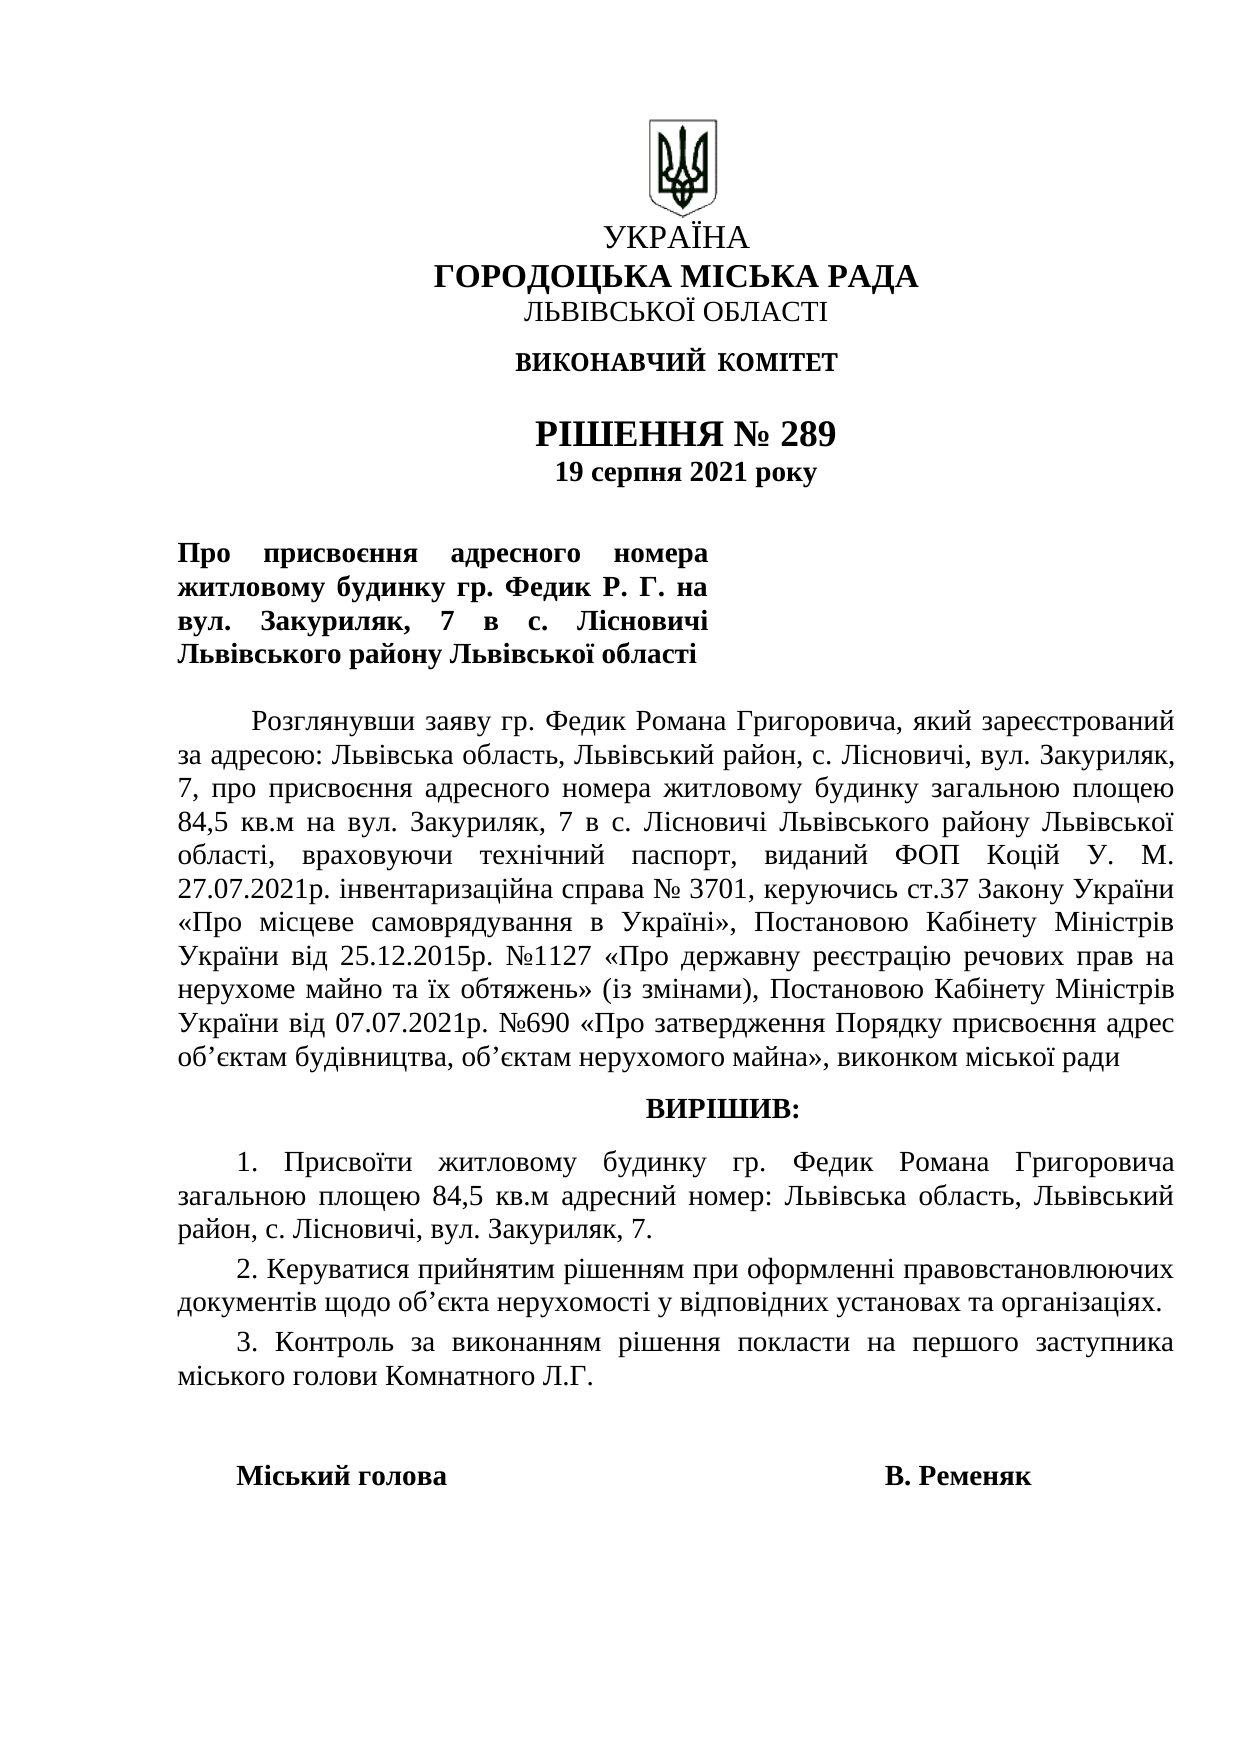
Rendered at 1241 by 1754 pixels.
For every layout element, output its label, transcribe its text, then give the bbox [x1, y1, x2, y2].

text 19 серпня 2021 року [177, 454, 1194, 488]
text Про присвоєння адресного номера житловому будинку гр. Федик Р. Г. на вул. Закуриляк, 7 в с. Лісновичі Львівського району Львівської області [177, 536, 709, 670]
text Розглянувши заяву гр. Федик Романа Григоровича, який зареєстрований за адресою: Львівська область, Львівський район, с. Лісновичі, вул. Закуриляк, 7, про присвоєння адресного номера житловому будинку загальною площею 84,5 кв.м на вул. Закуриляк, 7 в с. Лісновичі Львівського району Львівської області, враховуючи технічний паспорт, виданий ФОП Коцій У. М. 27.07.2021р. інвентаризаційна справа № 3701, керуючись ст.37 Закону України «Про місцеве самоврядування в Україні», Постановою Кабінету Міністрів України від 25.12.2015р. №1127 «Про державну реєстрацію речових прав на нерухоме майно та їх обтяжень» (із змінами), Постановою Кабінету Міністрів України від 07.07.2021р. №690 «Про затвердження Порядку присвоєння адрес об’єктам будівництва, об’єктам нерухомого майна», виконком міської ради [177, 703, 1175, 1072]
subtitle ВИКОНАВЧИЙ КОМІТЕТ [177, 349, 1175, 377]
text УКРАЇНА [177, 218, 1175, 256]
text 2. Керуватися прийнятим рішенням при оформленні правовстановлюючих документів щодо об’єкта нерухомості у відповідних установах та організаціях. [177, 1251, 1175, 1318]
text ВИРІШИВ: [177, 1091, 1175, 1125]
text ЛЬВІВСЬКОЇ ОБЛАСТІ [177, 294, 1175, 328]
text Міський голова В. Ременяк [177, 1458, 1175, 1492]
picture [648, 118, 718, 218]
text 3. Контроль за виконанням рішення покласти на першого заступника міського голови Комнатного Л.Г. [177, 1324, 1175, 1391]
text 1. Присвоїти житловому будинку гр. Федик Романа Григоровича загальною площею 84,5 кв.м адресний номер: Львівська область, Львівський район, с. Лісновичі, вул. Закуриляк, 7. [177, 1144, 1175, 1245]
text РІШЕННЯ № 289 [177, 411, 1194, 454]
text ГОРОДОЦЬКА МІСЬКА РАДА [177, 256, 1175, 294]
